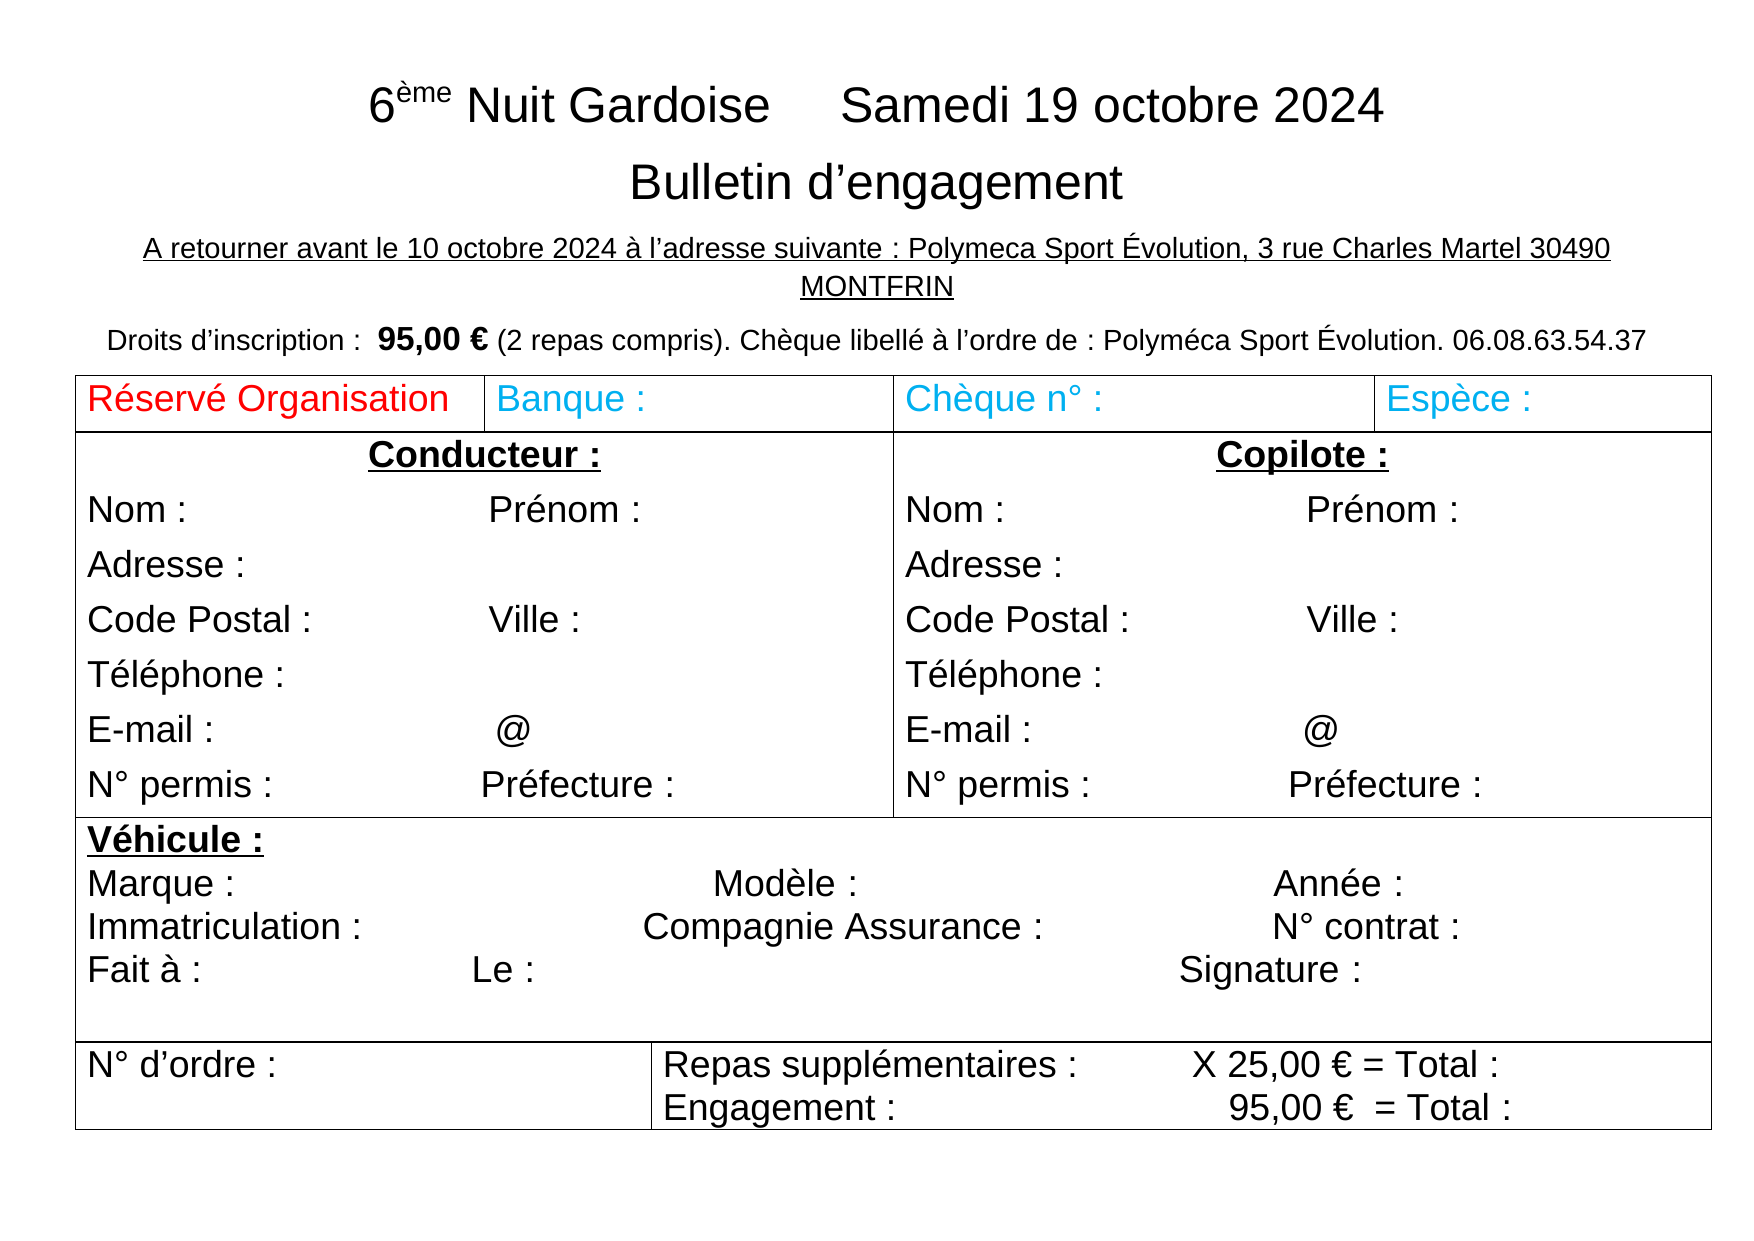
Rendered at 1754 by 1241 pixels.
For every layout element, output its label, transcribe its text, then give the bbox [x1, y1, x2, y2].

table_cell N° d’ordre : [76, 1043, 651, 1129]
table_cell Véhicule : Marque : Modèle : Année : Immatriculation : Compagnie Assurance : N° contrat : Fait à : Le : Signature : [76, 818, 1711, 1041]
text Bulletin d’engagement [75, 153, 1679, 210]
text 6ème Nuit Gardoise Samedi 19 octobre 2024 [75, 75, 1679, 132]
table_cell Copilote : Nom : Prénom : Adresse : Code Postal : Ville : Téléphone : E-mail : @ N° permis : Préfecture : [894, 433, 1711, 817]
table_cell Conducteur : Nom : Prénom : Adresse : Code Postal : Ville : Téléphone : E-mail : @ N° permis : Préfecture : [76, 433, 893, 817]
text Droits d’inscription : 95,00 € (2 repas compris). Chèque libellé à l’ordre de : Polyméca Sport Évolution. 06.08.63.54.37 [75, 319, 1679, 358]
table_header Réservé Organisation [76, 376, 484, 431]
table_cell Repas supplémentaires : X 25,00 € = Total : Engagement : 95,00 € = Total : [652, 1043, 1711, 1129]
table_header Chèque n° : [894, 376, 1374, 431]
table_header Espèce : [1375, 376, 1711, 431]
table_header Banque : [485, 376, 893, 431]
text A retourner avant le 10 octobre 2024 à l’adresse suivante : Polymeca Sport Évolution, 3 rue Charles Martel 30490 MONTFRIN [75, 231, 1679, 303]
